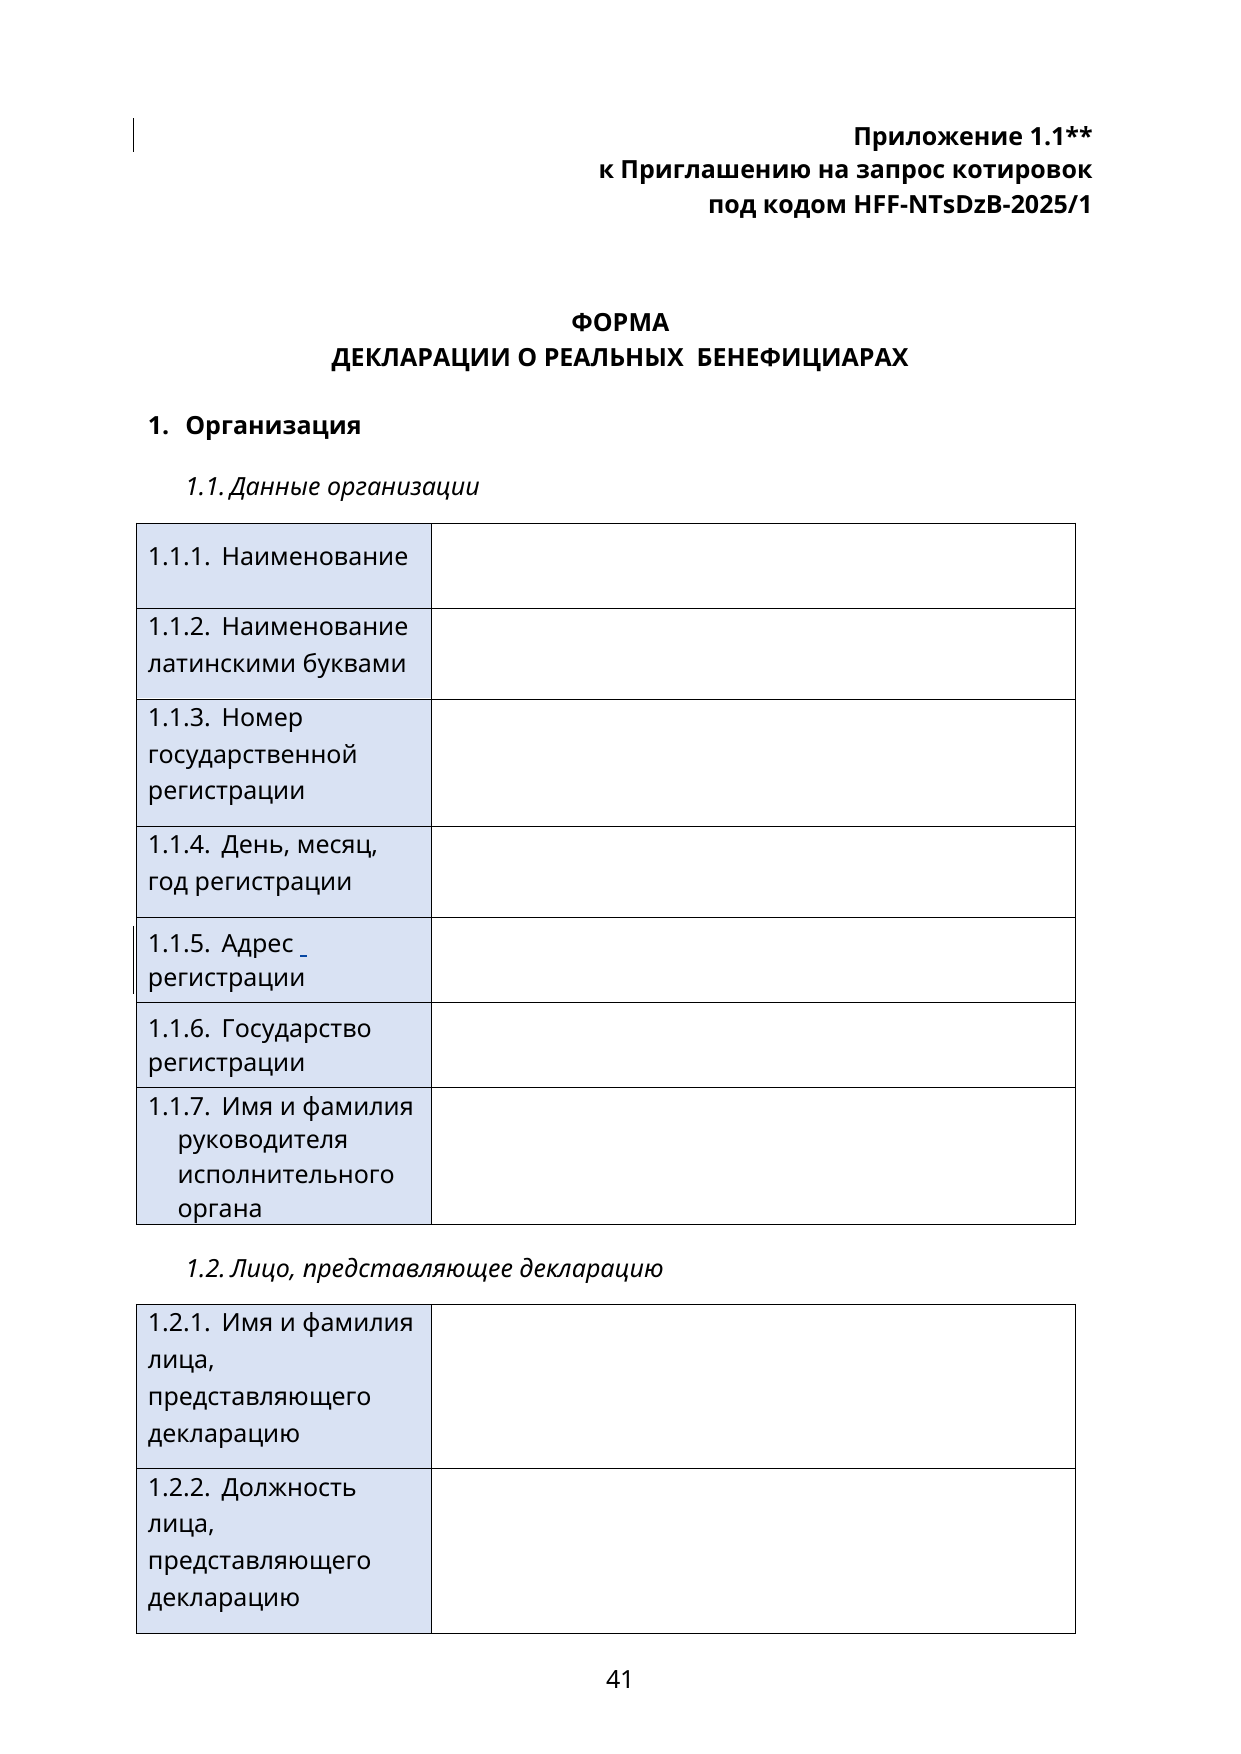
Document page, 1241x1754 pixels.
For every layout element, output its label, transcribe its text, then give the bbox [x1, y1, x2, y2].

table_cell [432, 1003, 1075, 1087]
table_cell [432, 700, 1075, 826]
list Организация [148, 407, 1092, 441]
subtitle под кодом HFF-NTsDzB-2025/1 [148, 186, 1092, 220]
list Лицо, представляющее декларацию [185, 1250, 1092, 1284]
table_cell [432, 918, 1075, 1002]
table_cell Адрес регистрации [137, 918, 431, 1002]
table_header Имя и фамилия лица, представляющего декларацию [137, 1305, 431, 1468]
table_header [432, 524, 1075, 608]
table_cell [432, 827, 1075, 917]
text Приложение 1.1** [148, 118, 1092, 152]
table_cell Наименование латинскими буквами [137, 609, 431, 698]
text ФОРМА [148, 305, 1092, 339]
table_cell Номер государственной регистрации [137, 700, 431, 826]
table_cell [432, 1469, 1075, 1633]
list Данные организации [185, 469, 1092, 503]
table_cell [432, 609, 1075, 698]
table_cell Должность лица, представляющего декларацию [137, 1469, 431, 1633]
table_header Наименование [137, 524, 431, 608]
text к Приглашению на запрос котировок [148, 152, 1092, 186]
table_cell Государство регистрации [137, 1003, 431, 1087]
table_cell Имя и фамилия руководителя исполнительного органа [137, 1088, 431, 1224]
table_header [432, 1305, 1075, 1468]
table_cell [432, 1088, 1075, 1224]
text ДЕКЛАРАЦИИ О РЕАЛЬНЫХ БЕНЕФИЦИАРАХ [148, 339, 1092, 373]
table_cell День, месяц, год регистрации [137, 827, 431, 917]
